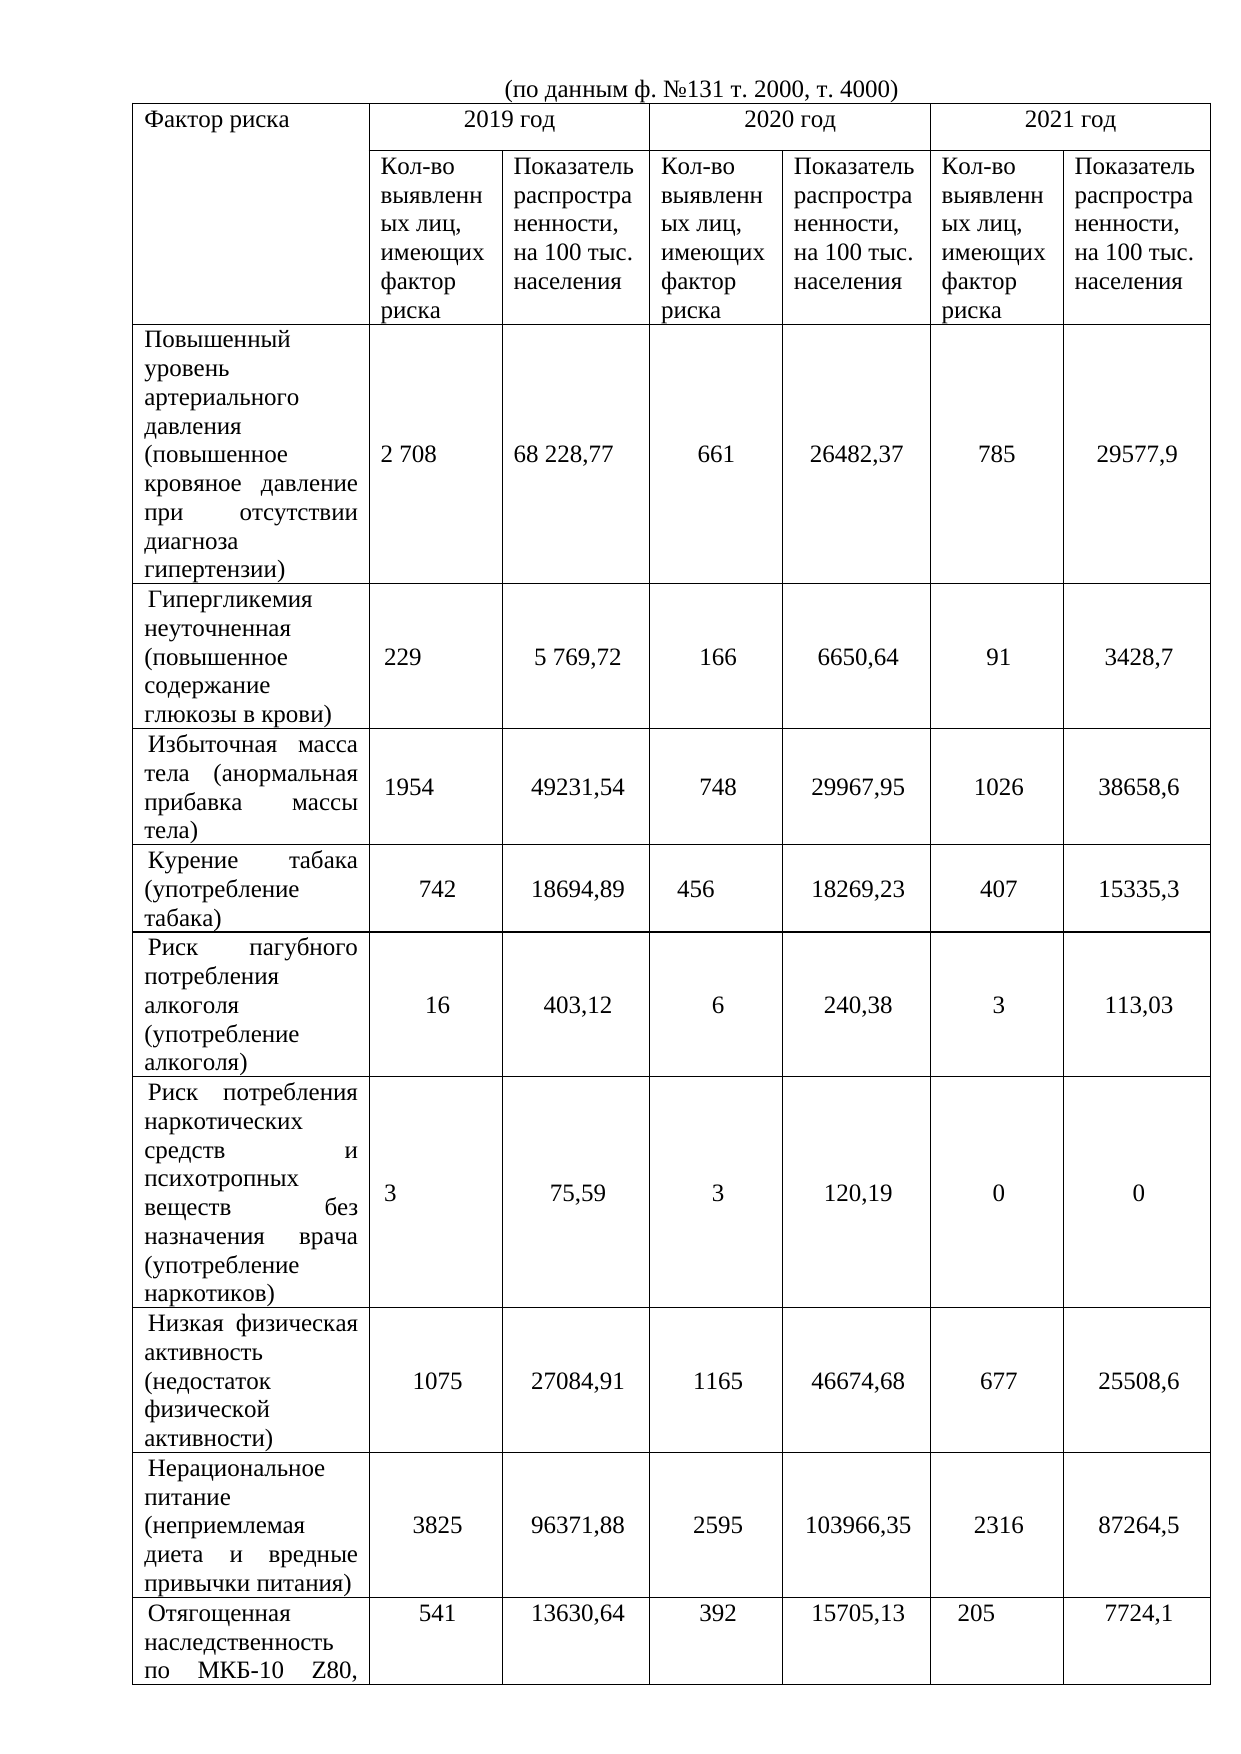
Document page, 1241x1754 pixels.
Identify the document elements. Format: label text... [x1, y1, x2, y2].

table_cell 407 [931, 845, 1063, 931]
table_cell Нерациональное питание (неприемлемая диета и вредные привычки питания) [133, 1453, 369, 1597]
table_cell 16 [370, 933, 502, 1076]
table_cell 3 [650, 1077, 782, 1307]
table_cell 3 [931, 933, 1063, 1076]
table_cell 6 [650, 933, 782, 1076]
table_cell 748 [650, 729, 782, 844]
table_cell 661 [650, 325, 782, 583]
table_cell 15335,3 [1064, 845, 1210, 931]
table_cell 29967,95 [783, 729, 930, 844]
table_cell 13630,64 [503, 1598, 649, 1684]
table_cell Риск потребления наркотических средств и психотропных веществ без назначения врача (употребление наркотиков) [133, 1077, 369, 1307]
table_cell Кол-во выявленных лиц, имеющих фактор риска [370, 151, 502, 323]
table_cell 38658,6 [1064, 729, 1210, 844]
text (по данным ф. №131 т. 2000, т. 4000) [177, 74, 1152, 103]
table_cell Показатель распространенности, на 100 тыс. населения [783, 151, 930, 323]
table_cell 5 769,72 [503, 584, 649, 728]
table_cell 677 [931, 1308, 1063, 1452]
table_cell 1954 [370, 729, 502, 844]
table_cell 2 708 [370, 325, 502, 583]
table_cell 0 [931, 1077, 1063, 1307]
table_cell 49231,54 [503, 729, 649, 844]
table_cell 1165 [650, 1308, 782, 1452]
table_cell 403,12 [503, 933, 649, 1076]
table_cell 3428,7 [1064, 584, 1210, 728]
table_cell 103966,35 [783, 1453, 930, 1597]
table_cell 27084,91 [503, 1308, 649, 1452]
table_header 2021 год [931, 104, 1210, 150]
table_cell 392 [650, 1598, 782, 1684]
table_cell 3 [370, 1077, 502, 1307]
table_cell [133, 1598, 369, 1684]
table_cell 7724,1 [1064, 1598, 1210, 1684]
table_cell 18269,23 [783, 845, 930, 931]
table_cell Показатель распространенности, на 100 тыс. населения [1064, 151, 1210, 323]
table_cell 6650,64 [783, 584, 930, 728]
table_cell 0 [1064, 1077, 1210, 1307]
table_cell 120,19 [783, 1077, 930, 1307]
table_cell 87264,5 [1064, 1453, 1210, 1597]
table_cell 46674,68 [783, 1308, 930, 1452]
table_cell 1075 [370, 1308, 502, 1452]
table_cell Риск пагубного потребления алкоголя (употребление алкоголя) [133, 933, 369, 1076]
table_cell 742 [370, 845, 502, 931]
table_cell 18694,89 [503, 845, 649, 931]
table_cell 68 228,77 [503, 325, 649, 583]
table_cell Показатель распространенности, на 100 тыс. населения [503, 151, 649, 323]
table_cell 96371,88 [503, 1453, 649, 1597]
table_cell Избыточная масса тела (анормальная прибавка массы тела) [133, 729, 369, 844]
table_cell 229 [370, 584, 502, 728]
table_cell 785 [931, 325, 1063, 583]
table_cell 26482,37 [783, 325, 930, 583]
table_cell Гипергликемия неуточненная (повышенное содержание глюкозы в крови) [133, 584, 369, 728]
table_cell Кол-во выявленных лиц, имеющих фактор риска [931, 151, 1063, 323]
table_cell Кол-во выявленных лиц, имеющих фактор риска [650, 151, 782, 323]
table_cell 75,59 [503, 1077, 649, 1307]
table_cell 15705,13 [783, 1598, 930, 1684]
table_cell 25508,6 [1064, 1308, 1210, 1452]
table_cell 456 [650, 845, 782, 931]
table_header 2019 год [370, 104, 649, 150]
table_header Фактор риска [133, 104, 369, 323]
table_cell 29577,9 [1064, 325, 1210, 583]
table_cell Низкая физическая активность (недостаток физической активности) [133, 1308, 369, 1452]
table_cell 240,38 [783, 933, 930, 1076]
table_cell 541 [370, 1598, 502, 1684]
table_cell Курение табака (употребление табака) [133, 845, 369, 931]
table_cell 2316 [931, 1453, 1063, 1597]
table_cell 166 [650, 584, 782, 728]
table_cell 205 [931, 1598, 1063, 1684]
table_header 2020 год [650, 104, 930, 150]
table_cell 1026 [931, 729, 1063, 844]
table_cell 113,03 [1064, 933, 1210, 1076]
table_cell 91 [931, 584, 1063, 728]
table_cell Повышенный уровень артериального давления (повышенное кровяное давление при отсутствии диагноза гипертензии) [133, 325, 369, 583]
table_cell 3825 [370, 1453, 502, 1597]
table_cell 2595 [650, 1453, 782, 1597]
